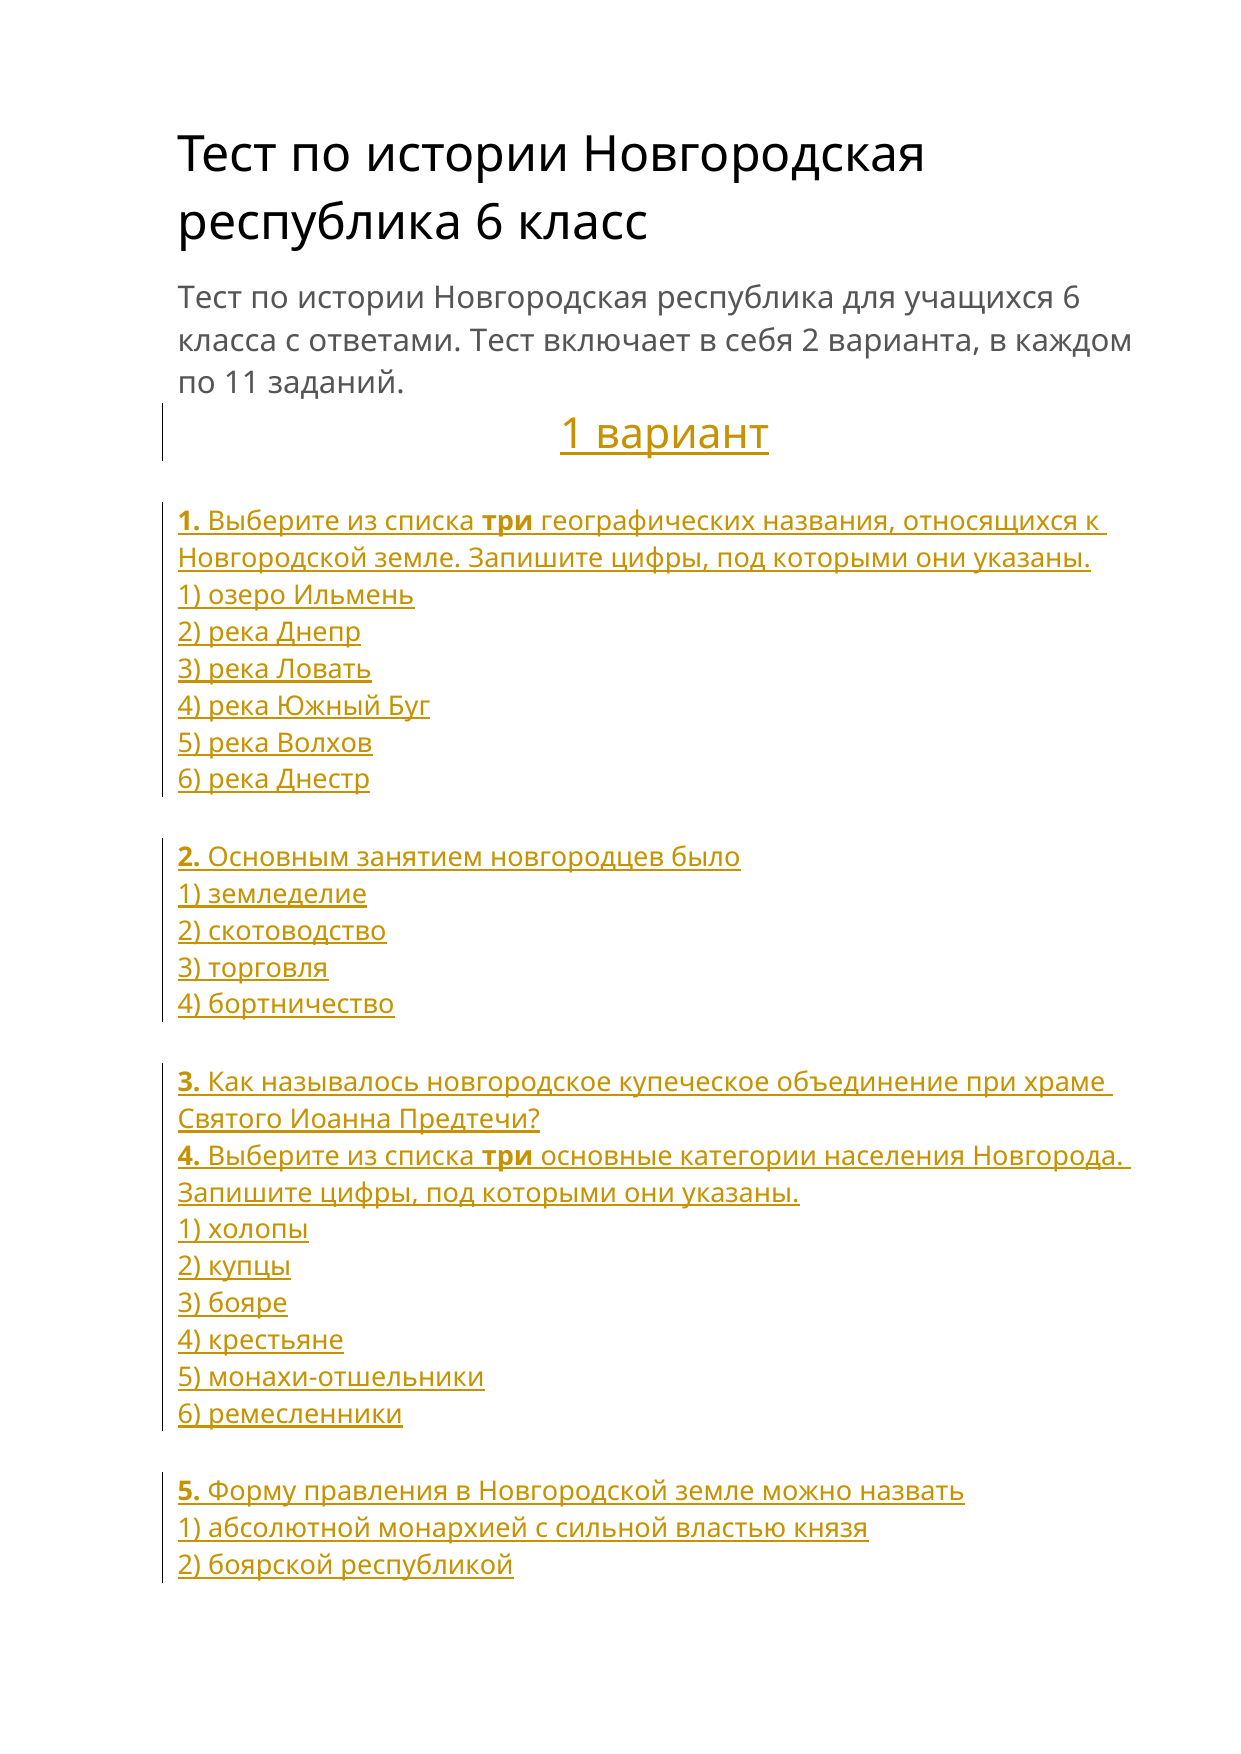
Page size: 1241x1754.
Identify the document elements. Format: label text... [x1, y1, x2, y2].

text Тест по истории Новгородская республика 6 класс [177, 118, 1152, 254]
text Тест по истории Новгородская республика для учащихся 6 класса с ответами. Тест включает в себя 2 варианта, в каждом по 11 заданий. [177, 275, 1152, 403]
